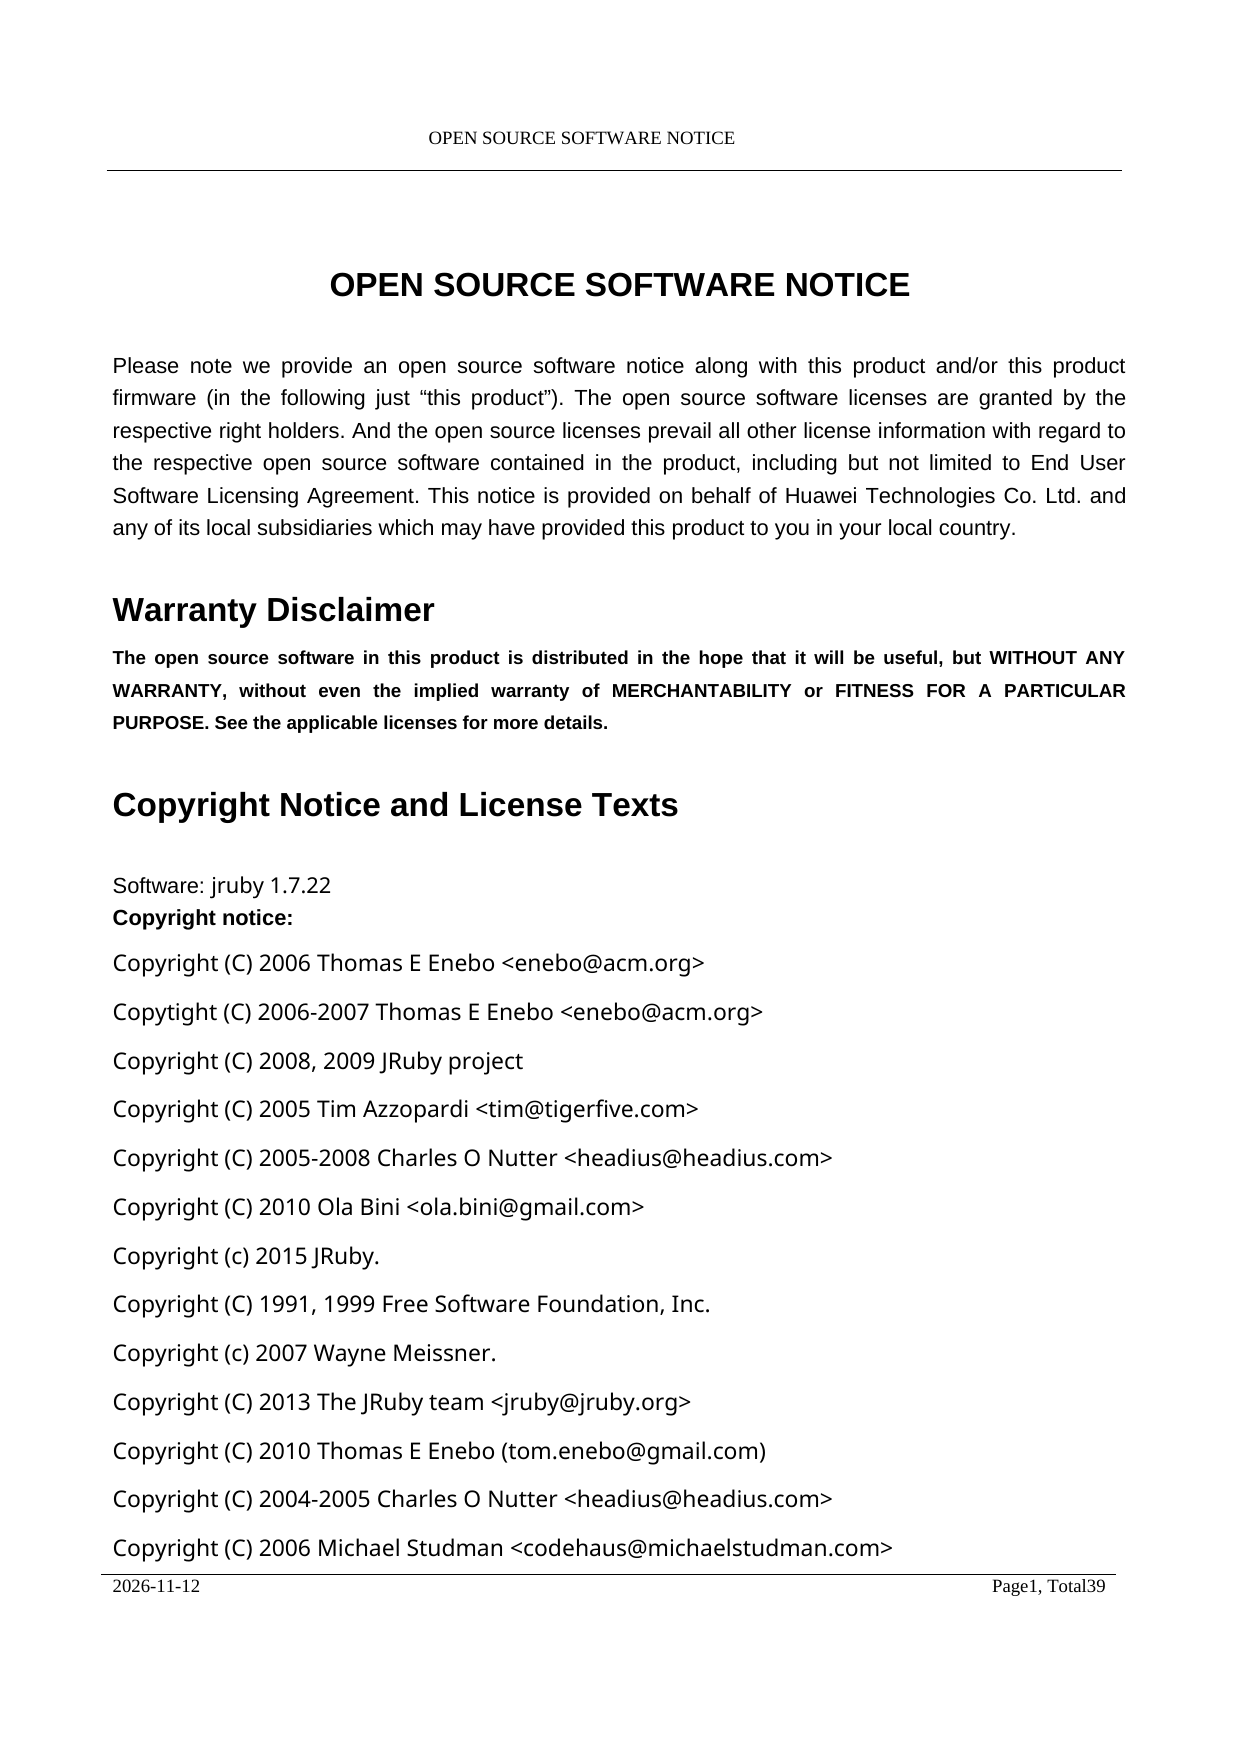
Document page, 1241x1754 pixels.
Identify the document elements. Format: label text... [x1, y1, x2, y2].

text Please note we provide an open source software notice along with this product and/or this product firmware (in the following just “this product”). The open source software licenses are granted by the respective right holders. And the open source licenses prevail all other license information with regard to the respective open source software contained in the product, including but not limited to End User Software Licensing Agreement. This notice is provided on behalf of Huawei Technologies Co. Ltd. and any of its local subsidiaries which may have provided this product to you in your local country. [112, 349, 1128, 544]
text Copyright Notice and License Texts [112, 771, 1128, 836]
text The open source software in this product is distributed in the hope that it will be useful, but WITHOUT ANY WARRANTY, without even the implied warranty of MERCHANTABILITY or FITNESS FOR A PARTICULAR PURPOSE. See the applicable licenses for more details. [112, 641, 1128, 739]
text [112, 947, 1128, 1564]
text Copyright notice: [112, 901, 1128, 934]
text OPEN SOURCE SOFTWARE NOTICE [112, 251, 1128, 316]
text Software: jruby 1.7.22 [112, 869, 1128, 901]
text Warranty Disclaimer [112, 576, 1128, 641]
